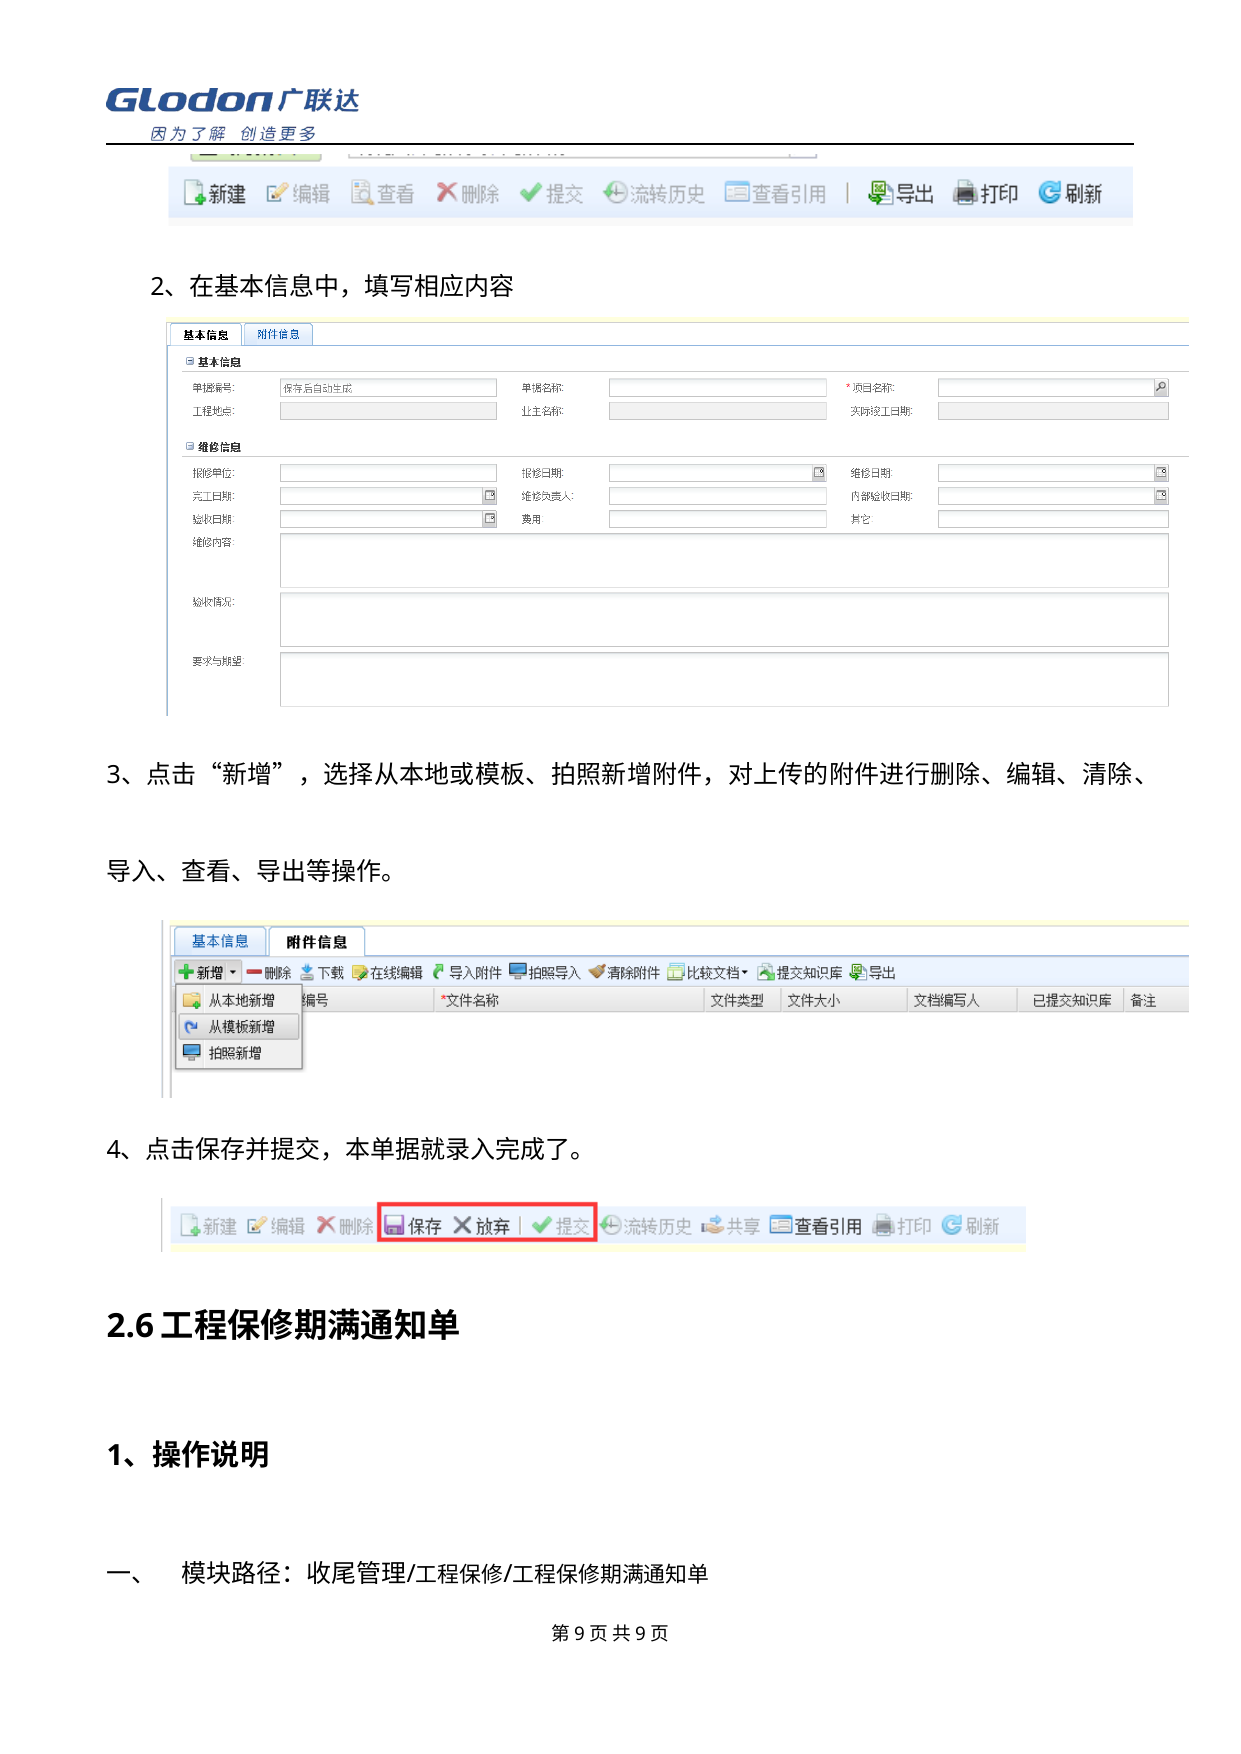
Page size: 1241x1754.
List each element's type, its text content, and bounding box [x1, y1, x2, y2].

list 模块路径：收尾管理/工程保修/工程保修期满通知单 [106, 1539, 1134, 1604]
text 3、点击“新增”，选择从本地或模板、拍照新增附件，对上传的附件进行删除、编辑、清除、导入、查看、导出等操作。 [106, 740, 1134, 902]
picture [161, 317, 1189, 716]
picture [161, 920, 1189, 1098]
subtitle 1、操作说明 [106, 1420, 1134, 1485]
picture [106, 88, 359, 141]
subtitle 2.6工程保修期满通知单 [106, 1291, 1134, 1356]
text 4、点击保存并提交，本单据就录入完成了。 [106, 1116, 1134, 1181]
picture [161, 154, 1133, 226]
picture [161, 1198, 1026, 1252]
text 2、在基本信息中，填写相应内容 [150, 252, 1134, 317]
